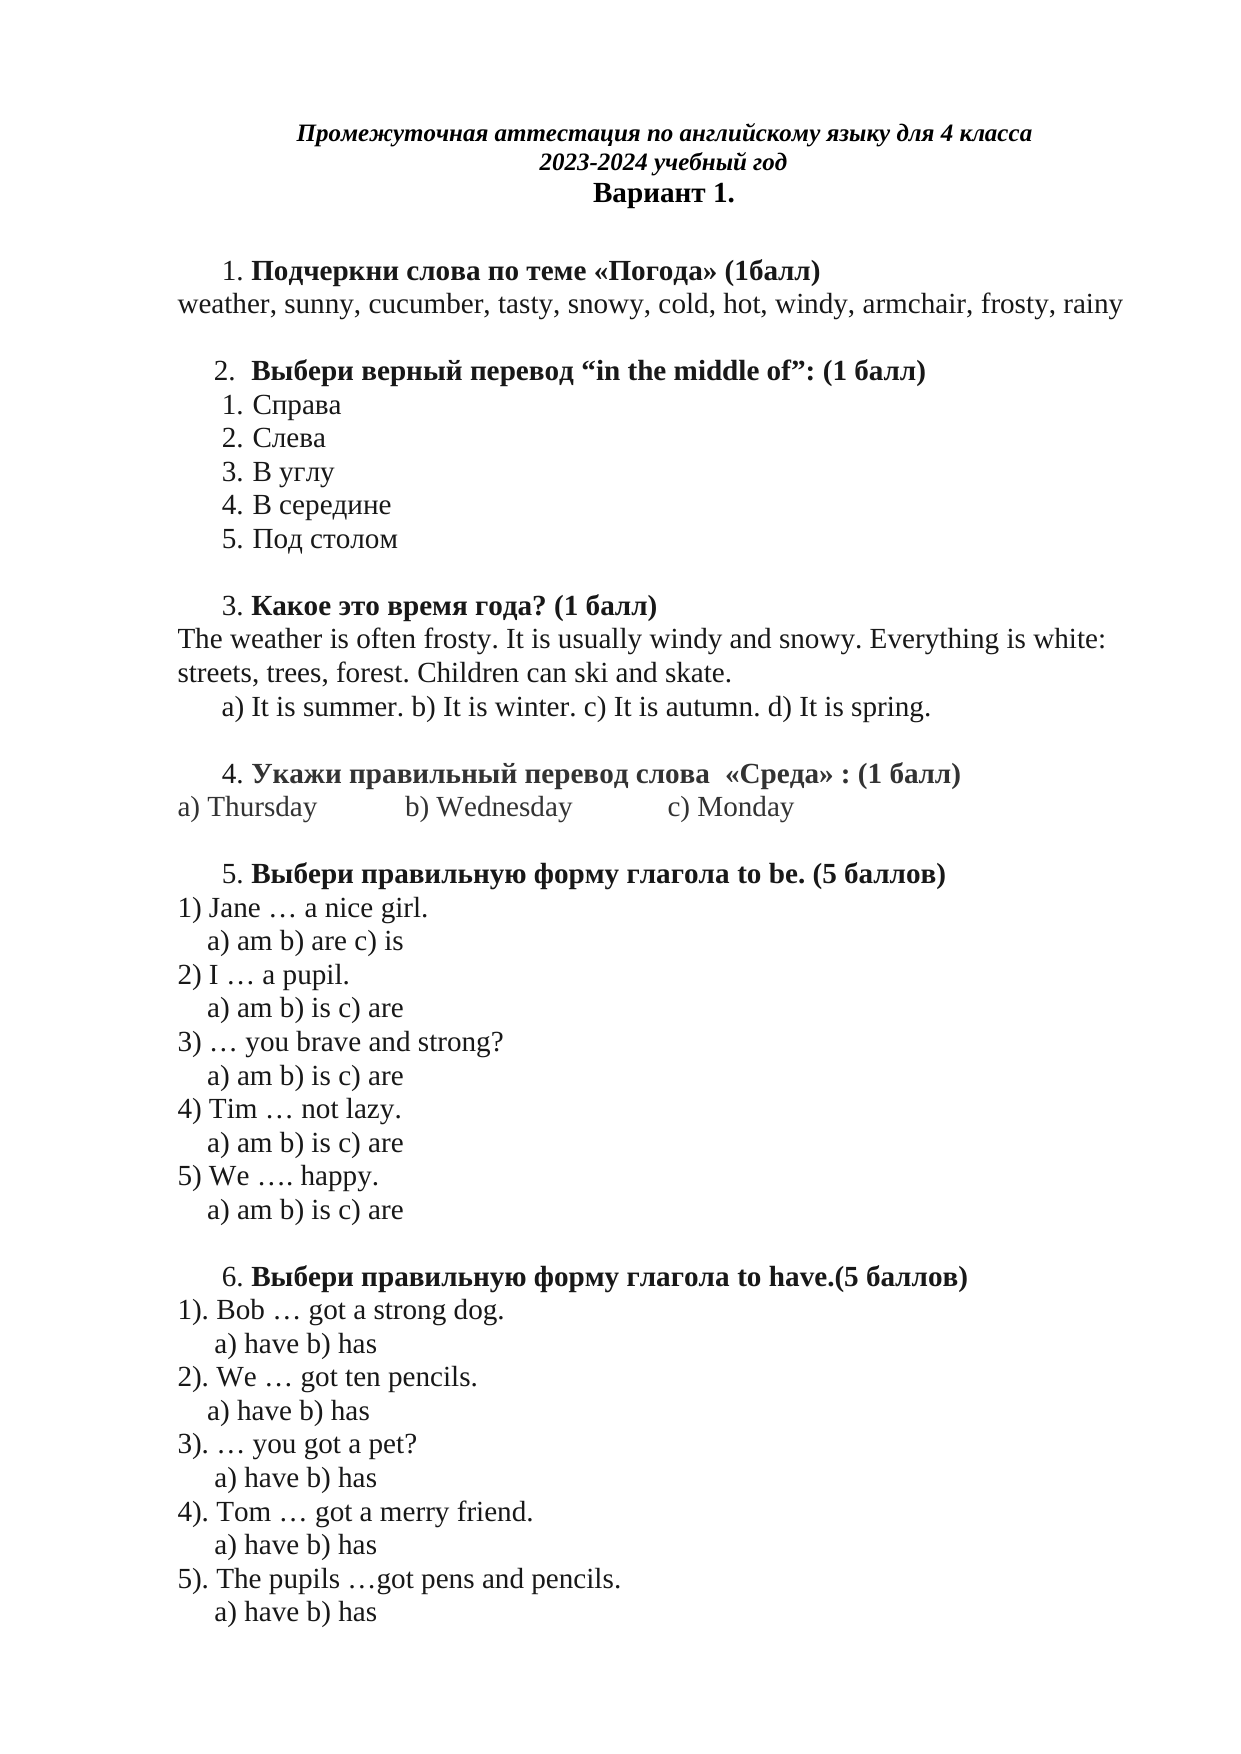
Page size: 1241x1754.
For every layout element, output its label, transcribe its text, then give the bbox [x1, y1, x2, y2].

list Под столом [222, 521, 1152, 554]
text a) have b) has [177, 1594, 1152, 1628]
text 1). Bob … got a strong dog. [177, 1292, 1152, 1326]
list Подчеркни слова по теме «Погода» (1балл) [222, 253, 1152, 286]
text a) am b) is c) are [177, 1058, 1152, 1091]
text a) Thursday b) Wednesday с) Monday [177, 789, 1152, 823]
text a) have b) has [177, 1527, 1152, 1561]
text a) am b) is c) are [177, 1192, 1152, 1225]
text 2023-2024 учебный год [177, 147, 1152, 176]
list В середине [222, 487, 1152, 521]
list Выбери правильную форму глагола to have.(5 баллов) [222, 1259, 1152, 1292]
list Какое это время года? (1 балл) [222, 588, 1152, 622]
text 4) Tim … not lazy. [177, 1091, 1152, 1125]
list Выбери верный перевод “in the middle of”: (1 балл) [213, 353, 1152, 387]
list It is summer. b) It is winter. c) It is autumn. d) It is spring. [221, 689, 1152, 722]
text 3). … you got a pet? [177, 1427, 1152, 1460]
text a) have b) has [177, 1460, 1152, 1494]
text 1) Jane … a nice girl. [177, 890, 1152, 923]
text 4). Tom … got a merry friend. [177, 1494, 1152, 1527]
text The weather is often frosty. It is usually windy and snowy. Everything is white: streets, trees, forest. Children can ski and skate. [177, 622, 1152, 689]
text Вариант 1. [177, 176, 1152, 209]
text a) have b) has [177, 1326, 1152, 1359]
text a) am b) are c) is [177, 923, 1152, 957]
text 2). We … got ten pencils. [177, 1359, 1152, 1393]
text 3) … you brave and strong? [177, 1024, 1152, 1058]
text a) am b) is c) are [177, 991, 1152, 1024]
text Промежуточная аттестация по английскому языку для 4 класса [177, 118, 1152, 147]
list Выбери правильную форму глагола to be. (5 баллов) [222, 856, 1152, 890]
text a) am b) is c) are [177, 1125, 1152, 1158]
text a) have b) has [177, 1393, 1152, 1427]
list Слева [222, 420, 1152, 454]
list Укажи правильный перевод слова «Среда» : (1 балл) [222, 756, 1152, 789]
text weather, sunny, cucumber, tasty, snowy, cold, hot, windy, armchair, frosty, rainy [177, 286, 1152, 320]
list В углу [222, 454, 1152, 487]
text 2) I … a pupil. [177, 957, 1152, 991]
text 5). The pupils …got pens and pencils. [177, 1561, 1152, 1594]
text 5) We …. happy. [177, 1158, 1152, 1192]
list Справа [222, 387, 1152, 420]
